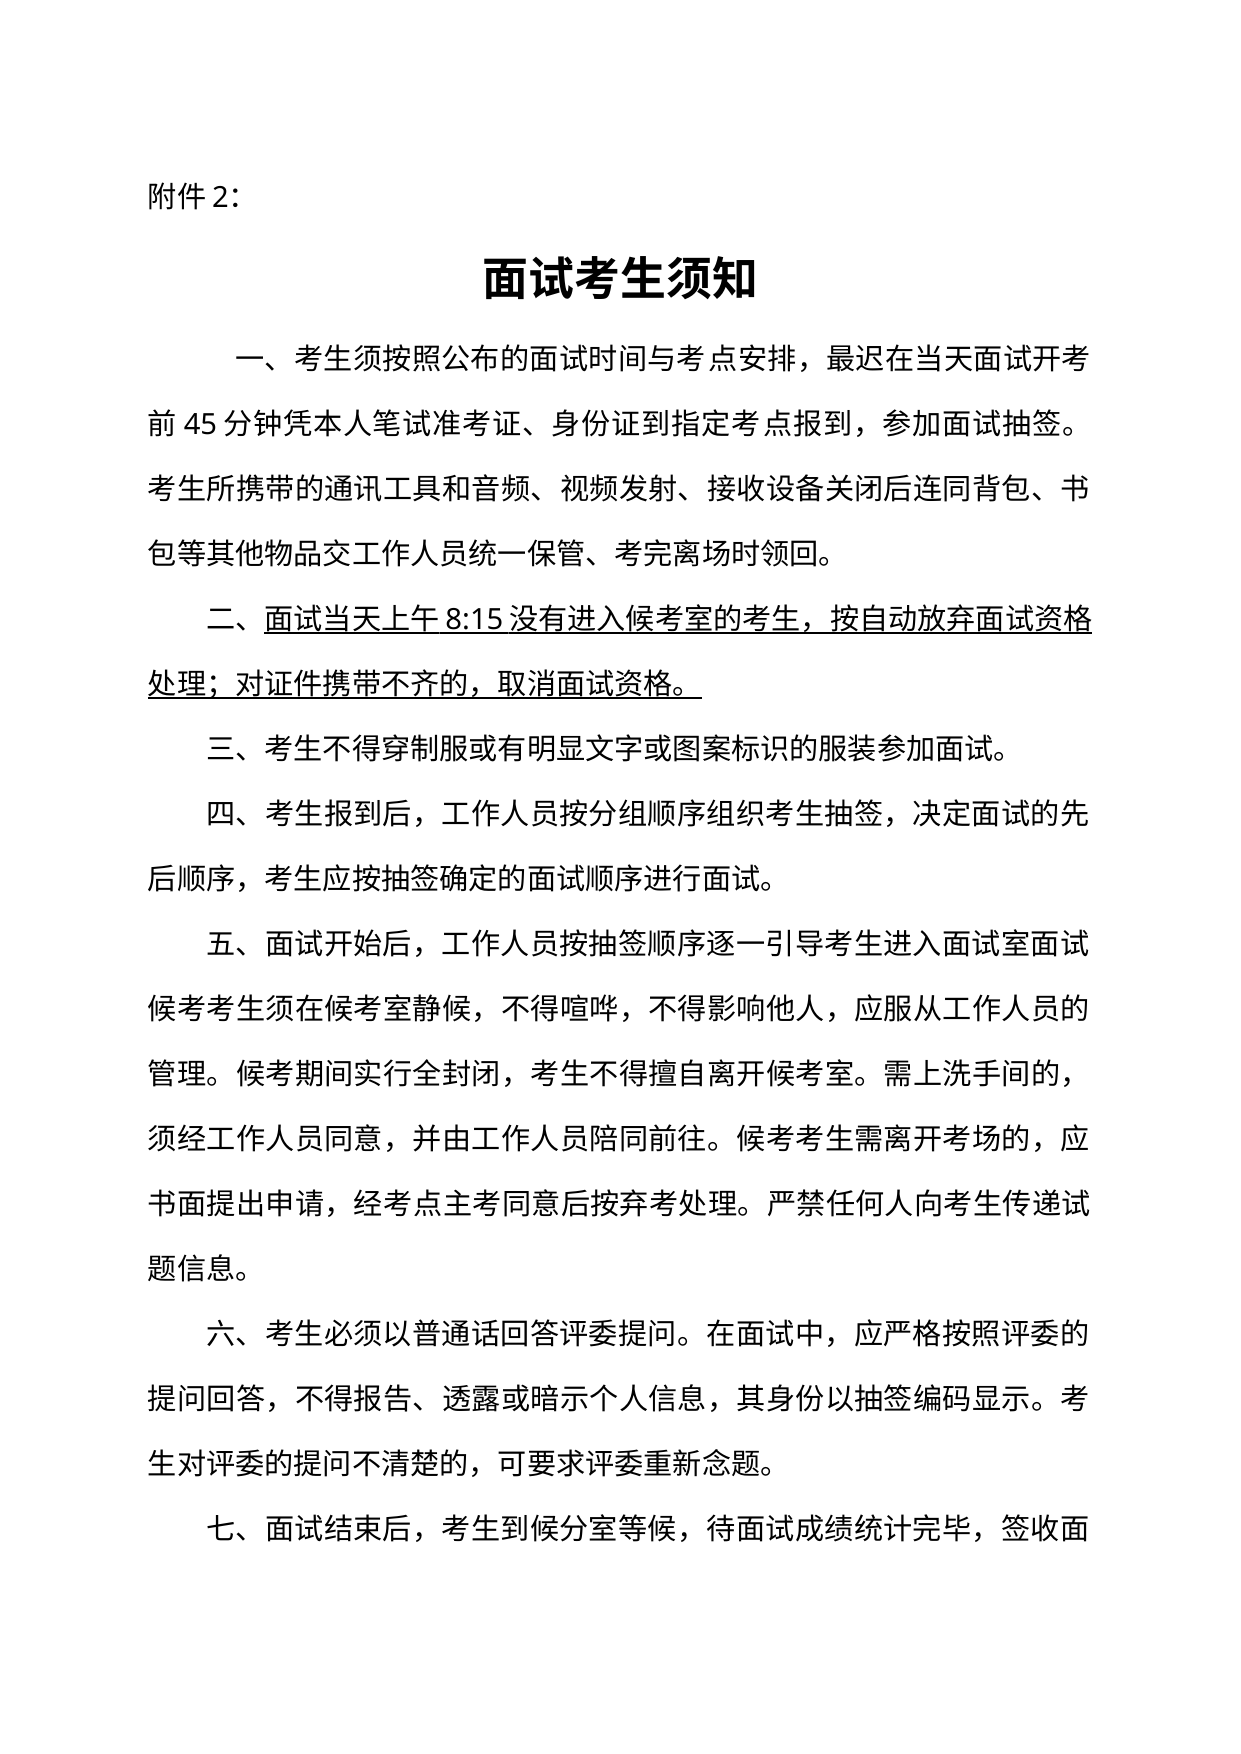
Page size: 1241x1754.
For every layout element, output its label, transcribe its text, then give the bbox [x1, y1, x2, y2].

text 三、考生不得穿制服或有明显文字或图案标识的服装参加面试。 [148, 714, 1092, 779]
text 附件2： [148, 162, 1092, 227]
text 一、考生须按照公布的面试时间与考点安排，最迟在当天面试开考前45分钟凭本人笔试准考证、身份证到指定考点报到，参加面试抽签。考生所携带的通讯工具和音频、视频发射、接收设备关闭后连同背包、书包等其他物品交工作人员统一保管、考完离场时领回。 [148, 324, 1092, 584]
text 五、面试开始后，工作人员按抽签顺序逐一引导考生进入面试室面试。候考考生须在候考室静候，不得喧哗，不得影响他人，应服从工作人员的管理。候考期间实行全封闭，考生不得擅自离开候考室。需上洗手间的，须经工作人员同意，并由工作人员陪同前往。候考考生需离开考场的，应书面提出申请，经考点主考同意后按弃考处理。严禁任何人向考生传递试题信息。 [148, 909, 1092, 1299]
text 六、考生必须以普通话回答评委提问。在面试中，应严格按照评委的提问回答，不得报告、透露或暗示个人信息，其身份以抽签编码显示。考生对评委的提问不清楚的，可要求评委重新念题。 [148, 1299, 1092, 1494]
text 四、考生报到后，工作人员按分组顺序组织考生抽签，决定面试的先后顺序，考生应按抽签确定的面试顺序进行面试。 [148, 779, 1092, 909]
text 面试考生须知 [148, 227, 1092, 324]
text 二、面试当天上午8:15没有进入候考室的考生，按自动放弃面试资格处理；对证件携带不齐的，取消面试资格。 [148, 584, 1092, 714]
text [148, 1494, 1092, 1559]
